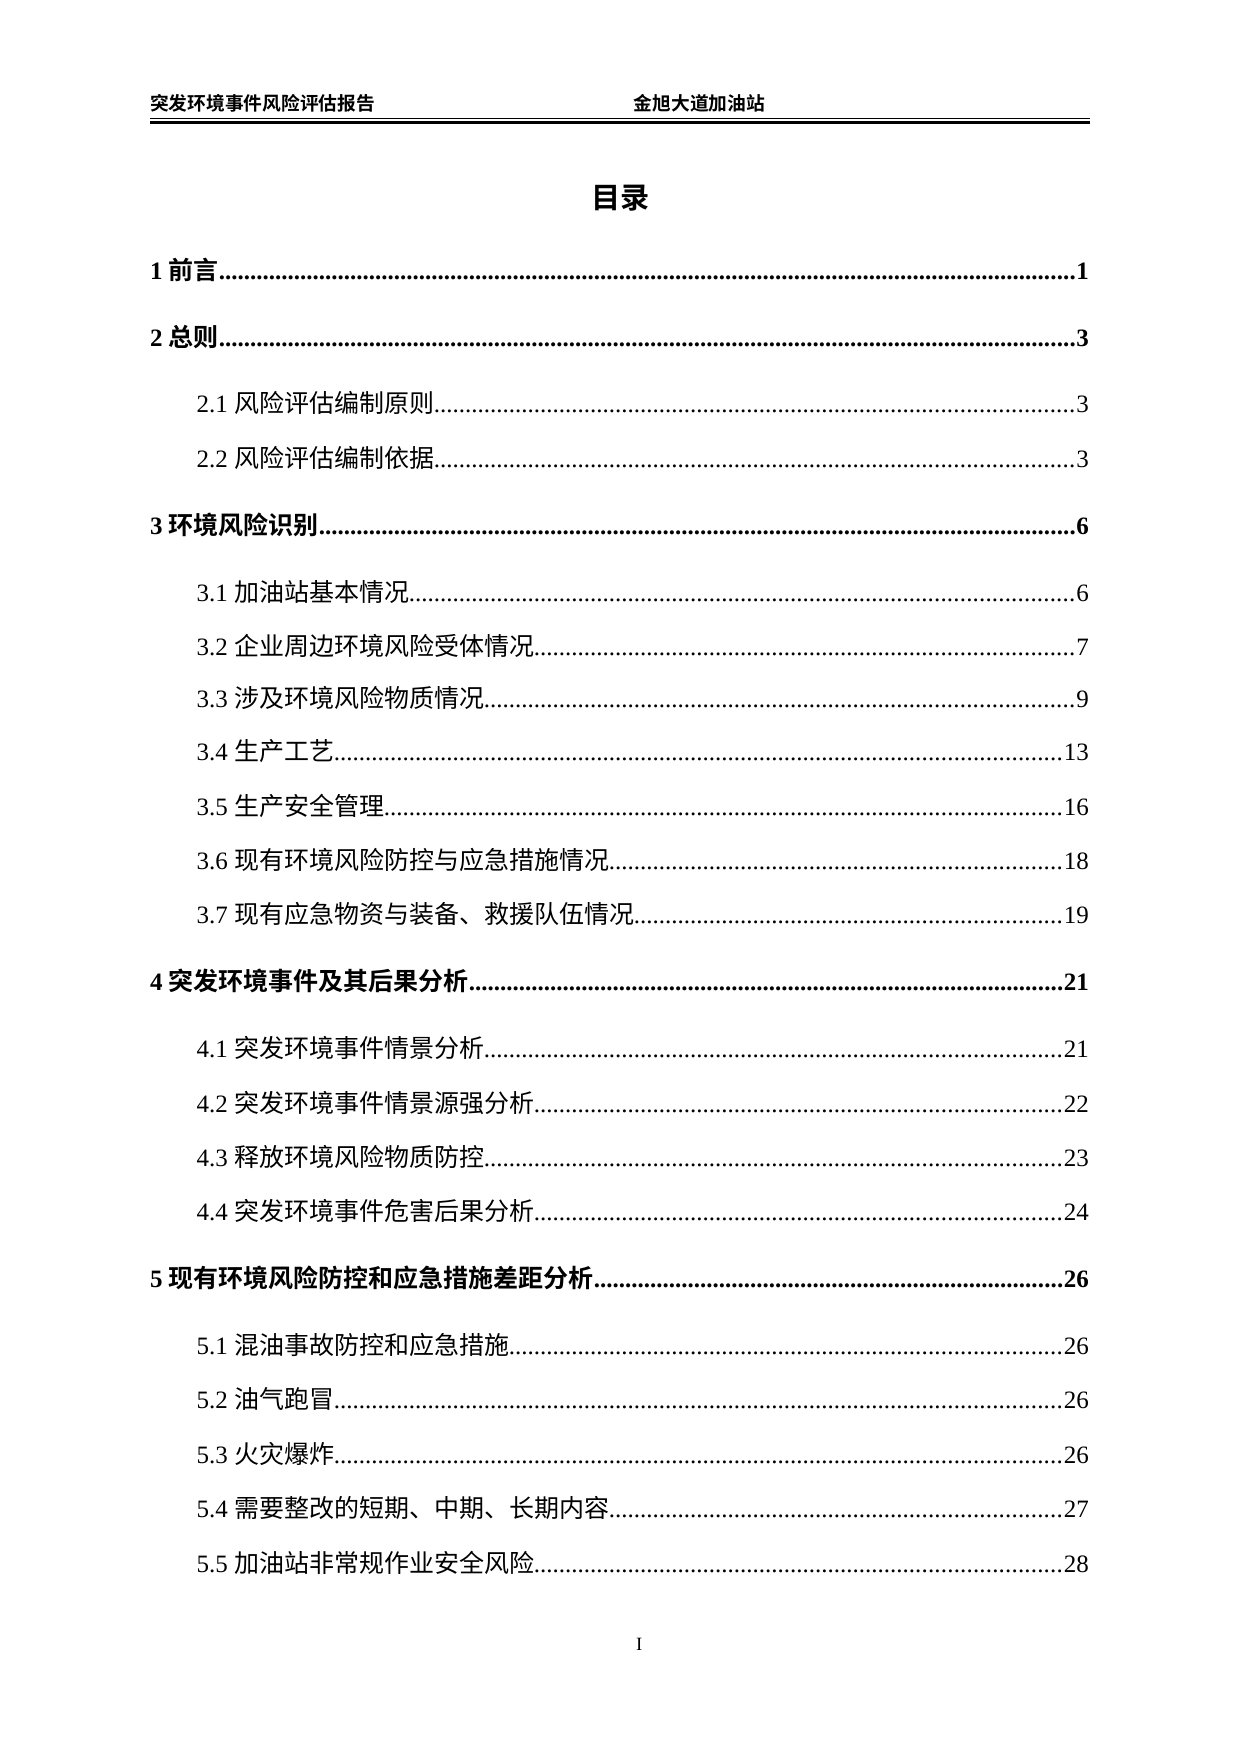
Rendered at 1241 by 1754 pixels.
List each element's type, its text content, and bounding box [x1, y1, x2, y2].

text 4.3 释放环境风险物质防控 23 [179, 1137, 1090, 1174]
text 3.3 涉及环境风险物质情况 9 [179, 681, 1090, 715]
text 4 突发环境事件及其后果分析 21 [150, 962, 1090, 998]
text 2 总则 3 [150, 317, 1090, 353]
title 目录 [150, 174, 1090, 217]
text 1 前言 1 [150, 250, 1090, 286]
text 5.4 需要整改的短期、中期、长期内容 27 [179, 1489, 1090, 1525]
text 3.5 生产安全管理 16 [179, 786, 1090, 822]
text 5.2 油气跑冒 26 [179, 1380, 1090, 1416]
text 4.4 突发环境事件危害后果分析 24 [179, 1192, 1090, 1228]
text 3.2 企业周边环境风险受体情况 7 [179, 626, 1090, 663]
text 3.7 现有应急物资与装备、救援队伍情况 19 [179, 895, 1090, 931]
text 2.1 风险评估编制原则 3 [179, 384, 1090, 420]
text 2.2 风险评估编制依据 3 [179, 438, 1090, 474]
text 5.1 混油事故防控和应急措施 26 [179, 1326, 1090, 1362]
text 5 现有环境风险防控和应急措施差距分析 26 [150, 1259, 1090, 1295]
text 5.5 加油站非常规作业安全风险 28 [179, 1543, 1090, 1579]
text 3.1 加油站基本情况 6 [179, 572, 1090, 608]
text 3 环境风险识别 6 [150, 505, 1090, 541]
text 4.2 突发环境事件情景源强分析 22 [179, 1083, 1090, 1119]
text 5.3 火灾爆炸 26 [179, 1434, 1090, 1471]
text 4.1 突发环境事件情景分析 21 [179, 1029, 1090, 1065]
text 3.4 生产工艺 13 [179, 732, 1090, 768]
text 3.6 现有环境风险防控与应急措施情况 18 [179, 841, 1090, 877]
